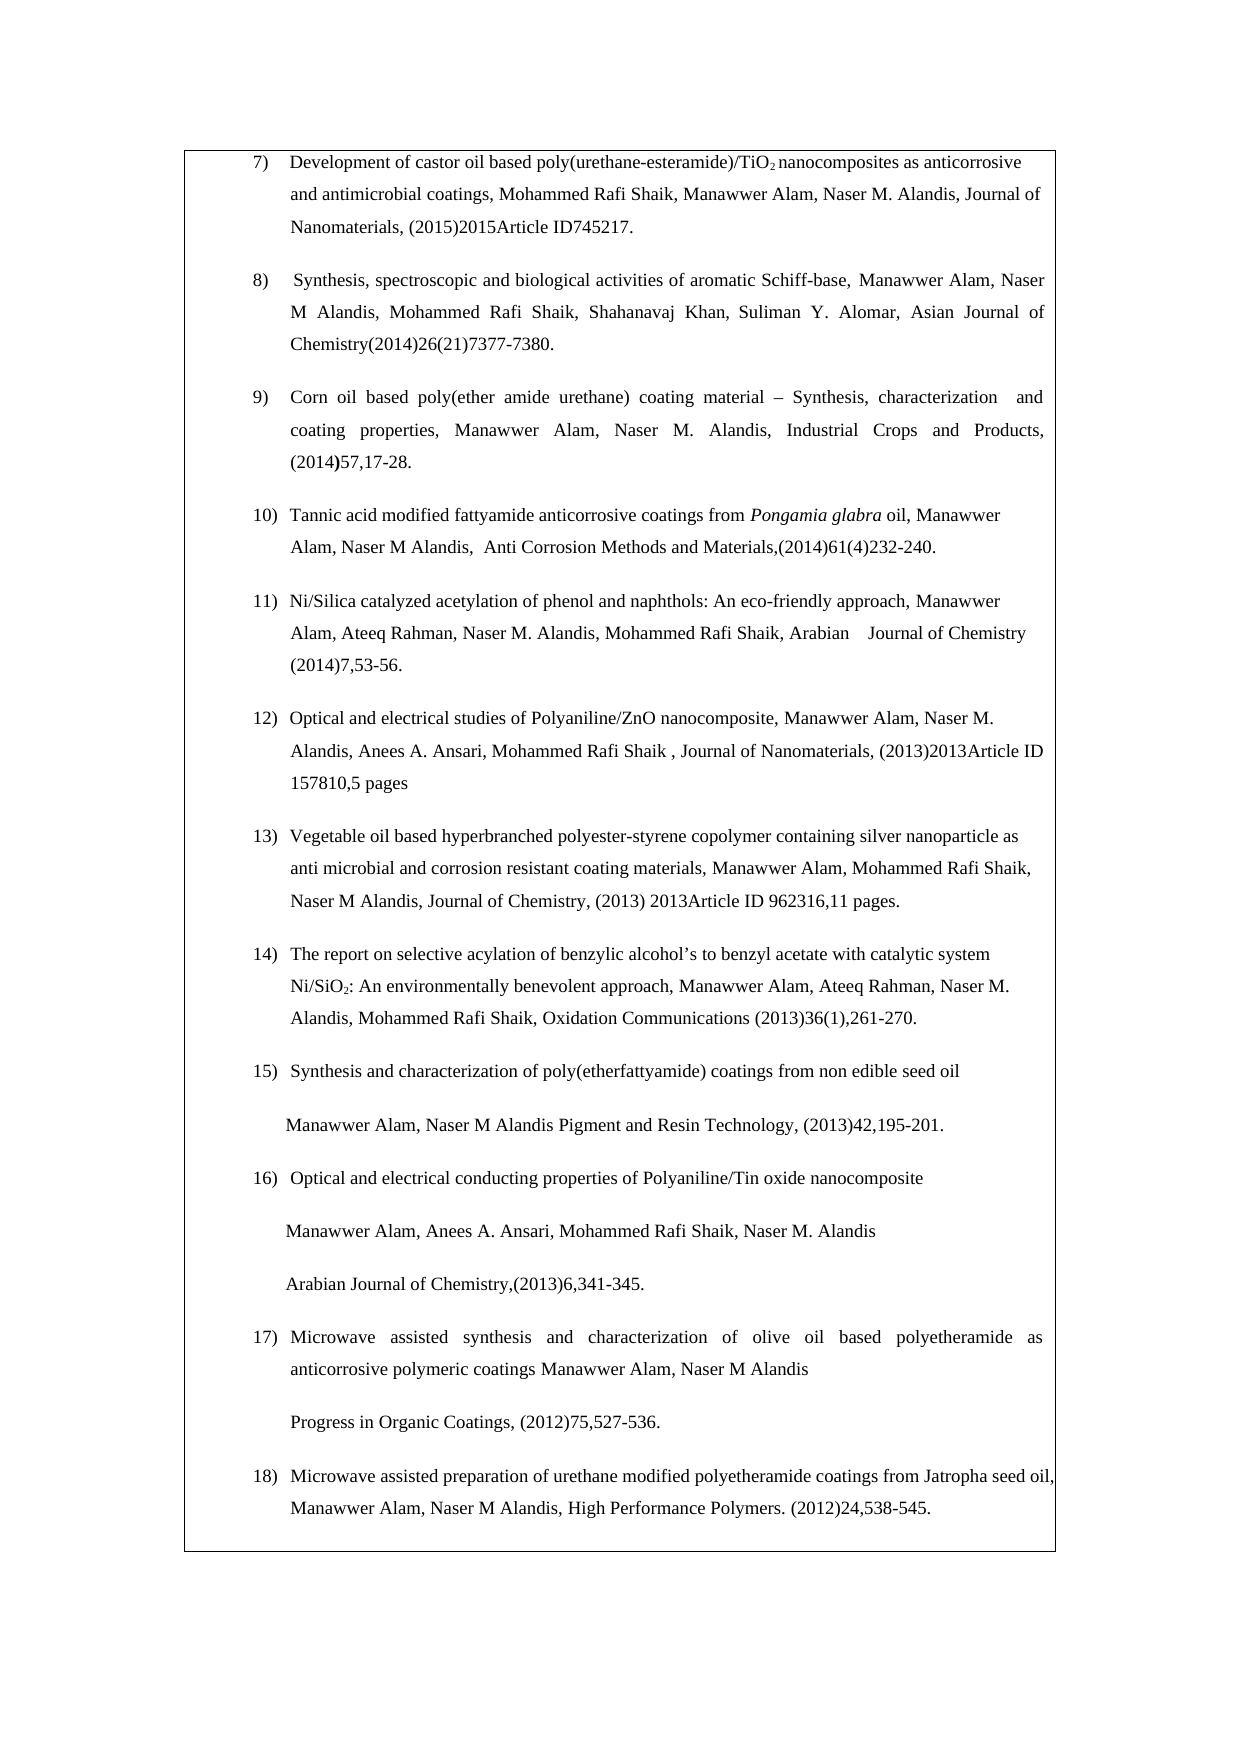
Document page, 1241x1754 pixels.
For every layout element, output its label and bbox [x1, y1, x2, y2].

table_cell [185, 151, 1055, 1551]
